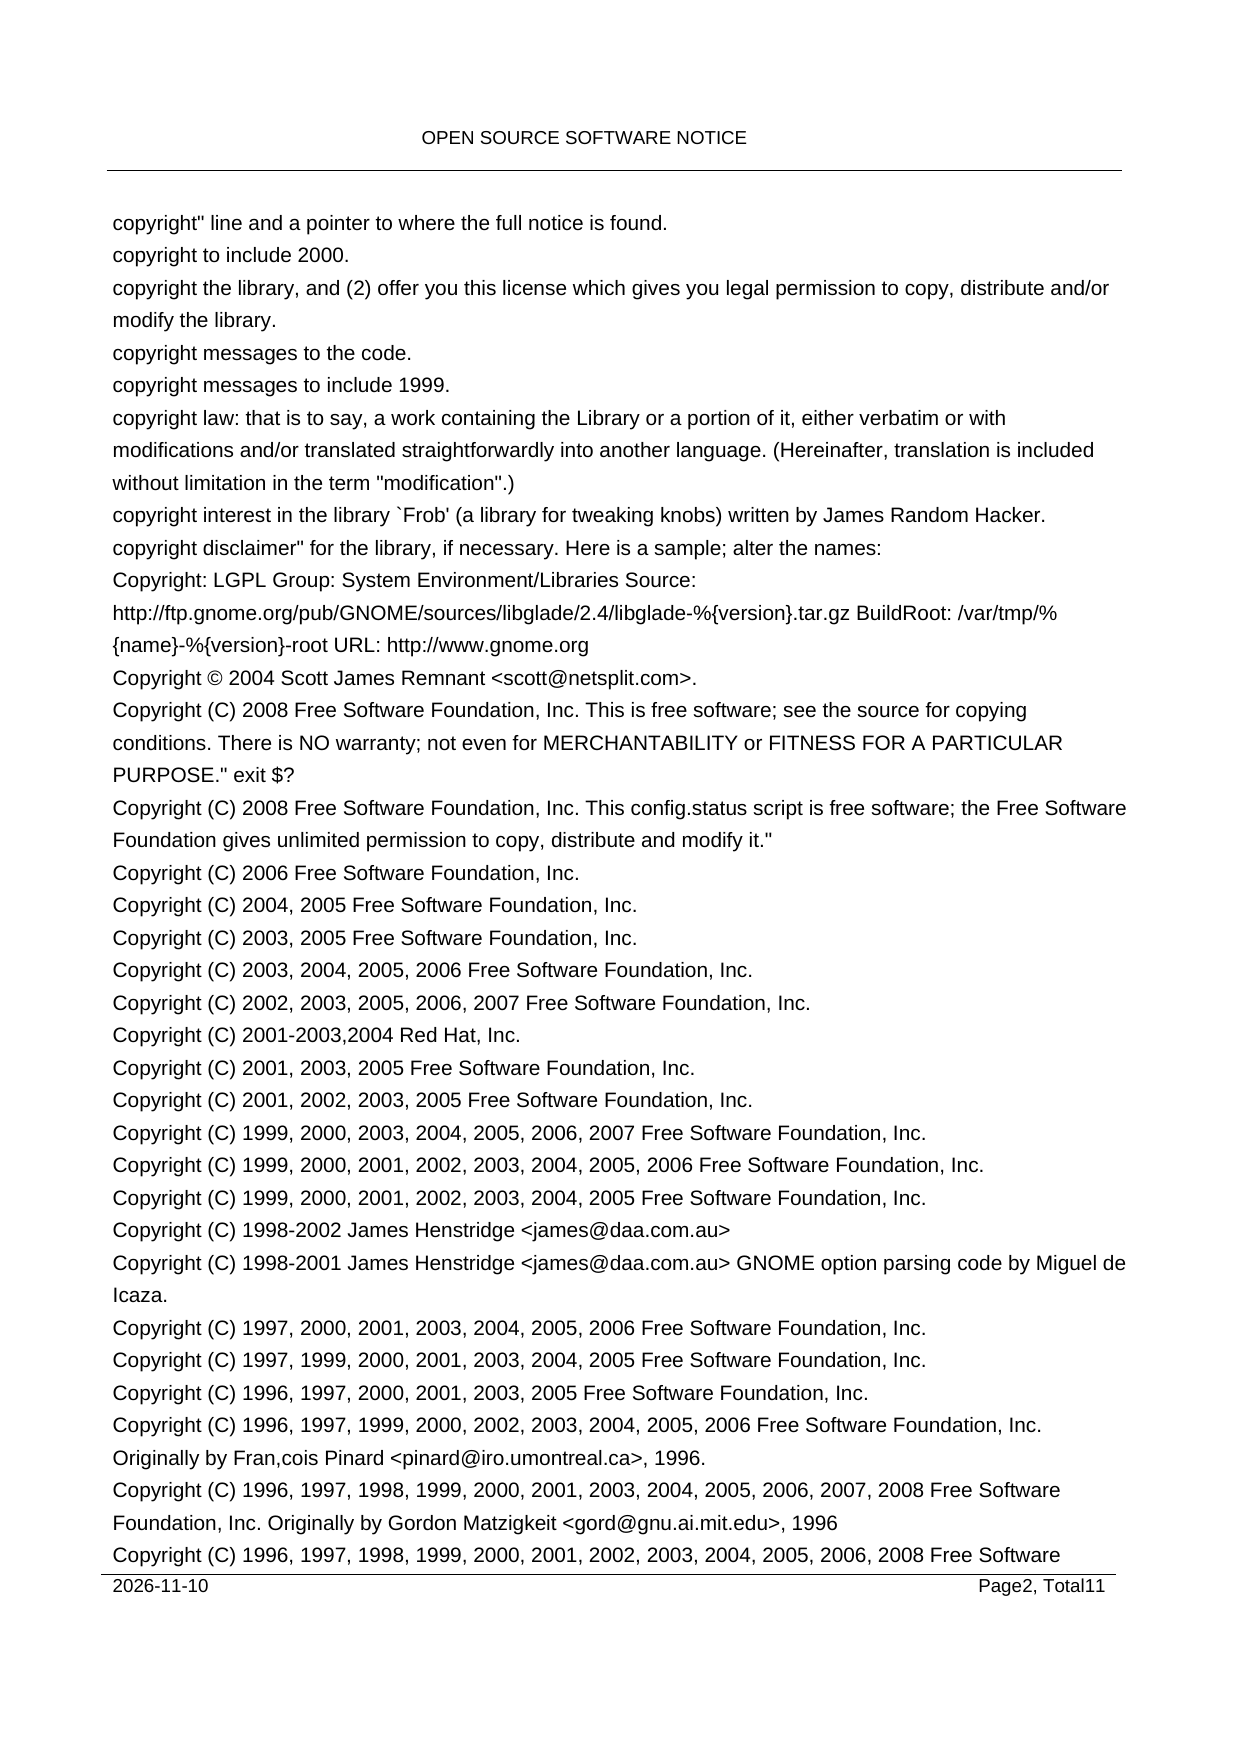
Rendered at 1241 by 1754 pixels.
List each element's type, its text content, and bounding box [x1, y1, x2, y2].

text Copyright (C) 2002, 2003, 2005, 2006, 2007 Free Software Foundation, Inc. [112, 986, 1128, 1019]
text Copyright (C) 1996, 1997, 2000, 2001, 2003, 2005 Free Software Foundation, Inc. [112, 1376, 1128, 1409]
text Copyright: LGPL Group: System Environment/Libraries Source: http://ftp.gnome.org/pub/GNOME/sources/libglade/2.4/libglade-%{version}.tar.gz BuildRoot: /var/tmp/%{name}-%{version}-root URL: http://www.gnome.org [112, 564, 1128, 661]
text Copyright (C) 2006 Free Software Foundation, Inc. [112, 856, 1128, 889]
text Copyright (C) 2001-2003,2004 Red Hat, Inc. [112, 1019, 1128, 1051]
text Copyright (C) 2003, 2005 Free Software Foundation, Inc. [112, 921, 1128, 954]
text Copyright (C) 1996, 1997, 1999, 2000, 2002, 2003, 2004, 2005, 2006 Free Software Foundation, Inc. Originally by Fran,cois Pinard <pinard@iro.umontreal.ca>, 1996. [112, 1409, 1128, 1474]
text Copyright (C) 1997, 1999, 2000, 2001, 2003, 2004, 2005 Free Software Foundation, Inc. [112, 1344, 1128, 1376]
text Copyright (C) 1999, 2000, 2001, 2002, 2003, 2004, 2005 Free Software Foundation, Inc. [112, 1181, 1128, 1214]
text Copyright (C) 2001, 2002, 2003, 2005 Free Software Foundation, Inc. [112, 1084, 1128, 1116]
text Copyright (C) 1997, 2000, 2001, 2003, 2004, 2005, 2006 Free Software Foundation, Inc. [112, 1311, 1128, 1344]
text Copyright (C) 2004, 2005 Free Software Foundation, Inc. [112, 889, 1128, 921]
text Copyright (C) 1999, 2000, 2003, 2004, 2005, 2006, 2007 Free Software Foundation, Inc. [112, 1116, 1128, 1149]
text Copyright © 2004 Scott James Remnant <scott@netsplit.com>. [112, 661, 1128, 694]
text copyright law: that is to say, a work containing the Library or a portion of it, either verbatim or with modifications and/or translated straightforwardly into another language. (Hereinafter, translation is included without limitation in the term "modification".) [112, 401, 1128, 499]
text copyright interest in the library `Frob' (a library for tweaking knobs) written by James Random Hacker. [112, 499, 1128, 531]
text Copyright (C) 2008 Free Software Foundation, Inc. This config.status script is free software; the Free Software Foundation gives unlimited permission to copy, distribute and modify it." [112, 791, 1128, 856]
text Copyright (C) 1999, 2000, 2001, 2002, 2003, 2004, 2005, 2006 Free Software Foundation, Inc. [112, 1149, 1128, 1181]
text copyright messages to include 1999. [112, 369, 1128, 401]
text copyright disclaimer" for the library, if necessary. Here is a sample; alter the names: [112, 531, 1128, 564]
text copyright messages to the code. [112, 336, 1128, 369]
text Copyright (C) 1998-2001 James Henstridge <james@daa.com.au> GNOME option parsing code by Miguel de Icaza. [112, 1246, 1128, 1311]
text Copyright (C) 2003, 2004, 2005, 2006 Free Software Foundation, Inc. [112, 954, 1128, 986]
text copyright" line and a pointer to where the full notice is found. [112, 206, 1128, 239]
text Copyright (C) 2008 Free Software Foundation, Inc. This is free software; see the source for copying conditions. There is NO warranty; not even for MERCHANTABILITY or FITNESS FOR A PARTICULAR PURPOSE." exit $? [112, 694, 1128, 791]
text Copyright (C) 1998-2002 James Henstridge <james@daa.com.au> [112, 1214, 1128, 1246]
text Copyright (C) 1996, 1997, 1998, 1999, 2000, 2001, 2003, 2004, 2005, 2006, 2007, 2008 Free Software Foundation, Inc. Originally by Gordon Matzigkeit <gord@gnu.ai.mit.edu>, 1996 [112, 1474, 1128, 1539]
text copyright to include 2000. [112, 239, 1128, 271]
text copyright the library, and (2) offer you this license which gives you legal permission to copy, distribute and/or modify the library. [112, 271, 1128, 336]
text Copyright (C) 2001, 2003, 2005 Free Software Foundation, Inc. [112, 1051, 1128, 1084]
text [112, 1539, 1128, 1571]
